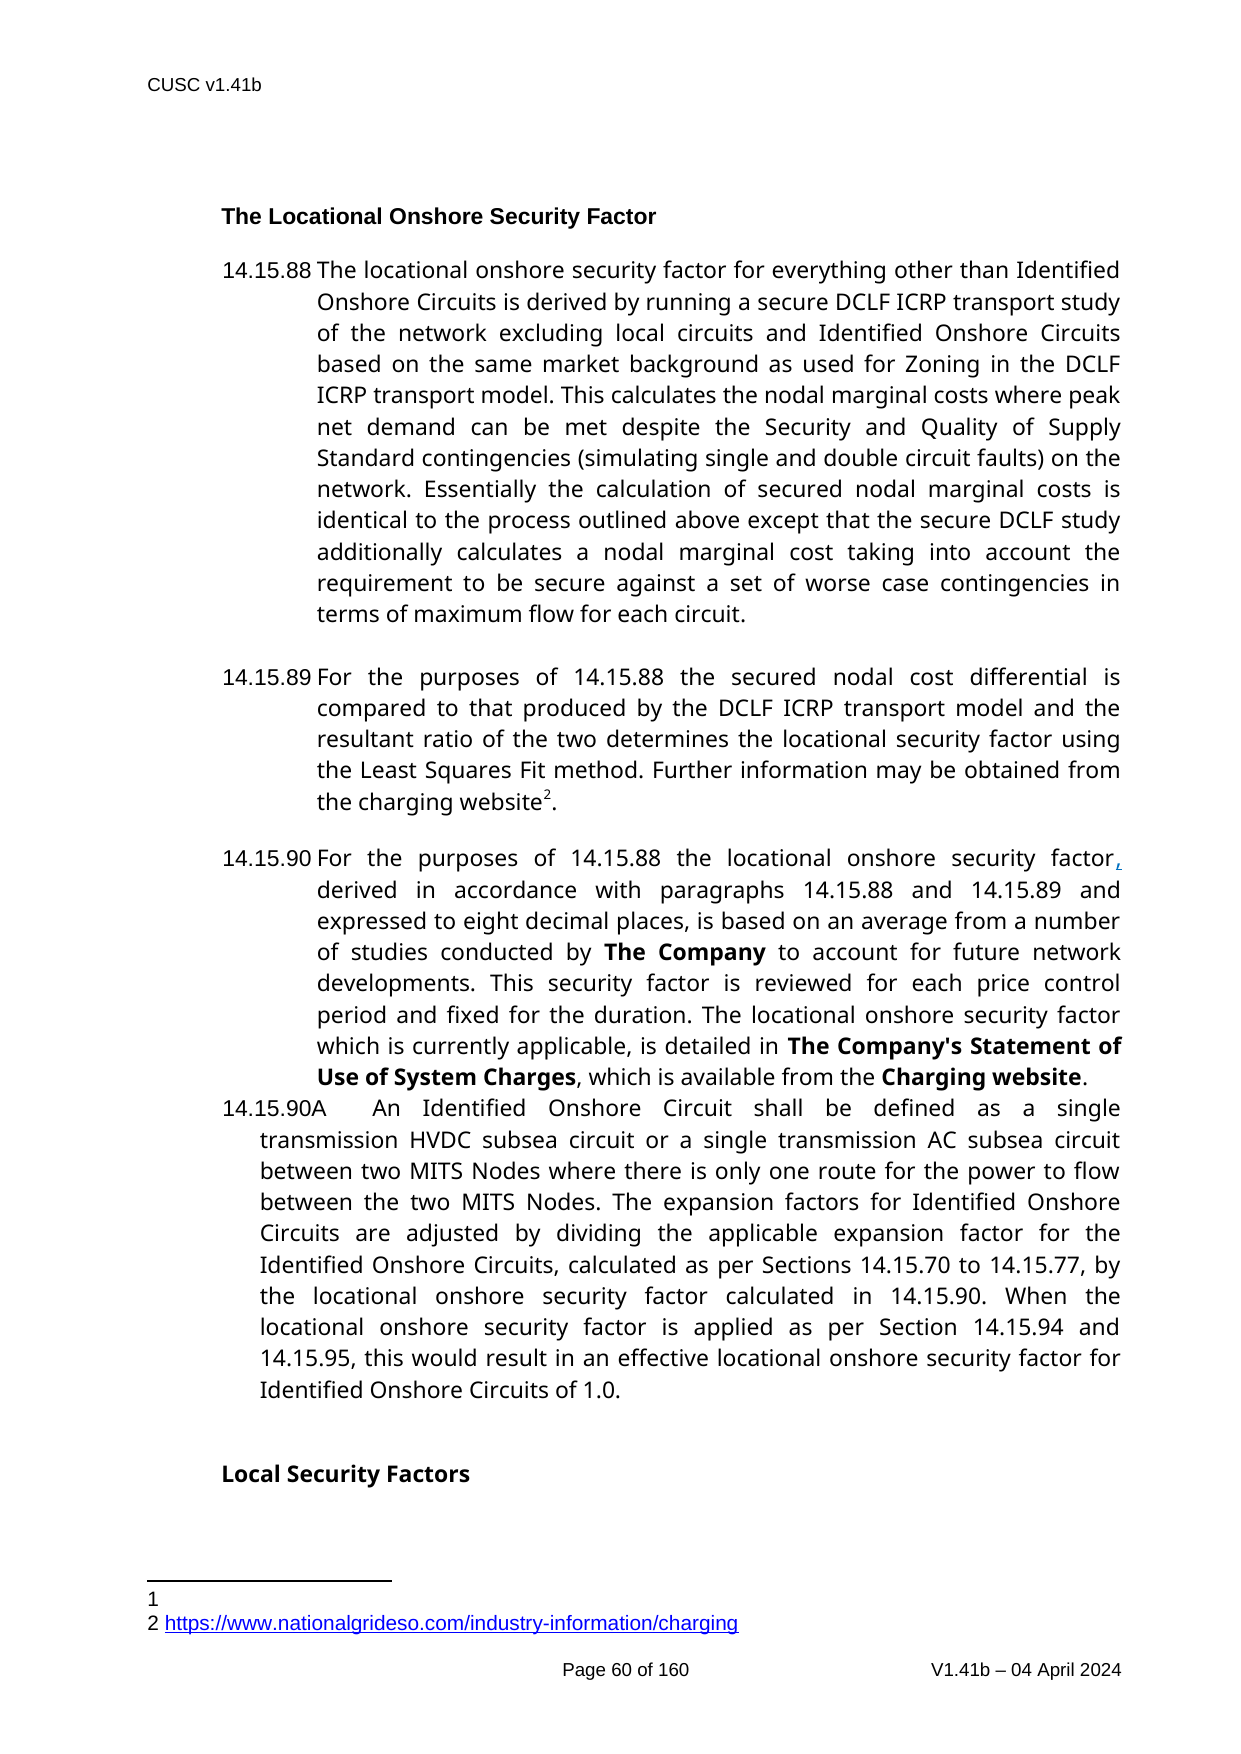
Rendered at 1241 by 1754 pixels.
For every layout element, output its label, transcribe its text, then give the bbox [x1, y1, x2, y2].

subtitle The Locational Onshore Security Factor [147, 203, 1121, 229]
list For the purposes of 14.15.88 the locational onshore security factor, derived in accordance with paragraphs 14.15.88 and 14.15.89 and expressed to eight decimal places, is based on an average from a number of studies conducted by The Company to account for future network developments. This security factor is reviewed for each price control period and fixed for the duration. The locational onshore security factor which is currently applicable, is detailed in The Company's Statement of Use of System Charges, which is available from the Charging website. [222, 842, 1121, 1092]
list For the purposes of 14.15.88 the secured nodal cost differential is compared to that produced by the DCLF ICRP transport model and the resultant ratio of the two determines the locational security factor using the Least Squares Fit method. Further information may be obtained from the charging website. [222, 661, 1121, 817]
text Local Security Factors [221, 1458, 1121, 1489]
list An Identified Onshore Circuit shall be defined as a single transmission HVDC subsea circuit or a single transmission AC subsea circuit between two MITS Nodes where there is only one route for the power to flow between the two MITS Nodes. The expansion factors for Identified Onshore Circuits are adjusted by dividing the applicable expansion factor for the Identified Onshore Circuits, calculated as per Sections 14.15.70 to 14.15.77, by the locational onshore security factor calculated in 14.15.90. When the locational onshore security factor is applied as per Section 14.15.94 and 14.15.95, this would result in an effective locational onshore security factor for Identified Onshore Circuits of 1.0. [222, 1092, 1121, 1405]
list The locational onshore security factor for everything other than Identified Onshore Circuits is derived by running a secure DCLF ICRP transport study of the network excluding local circuits and Identified Onshore Circuits based on the same market background as used for Zoning in the DCLF ICRP transport model. This calculates the nodal marginal costs where peak net demand can be met despite the Security and Quality of Supply Standard contingencies (simulating single and double circuit faults) on the network. Essentially the calculation of secured nodal marginal costs is identical to the process outlined above except that the secure DCLF study additionally calculates a nodal marginal cost taking into account the requirement to be secure against a set of worse case contingencies in terms of maximum flow for each circuit. [222, 254, 1121, 629]
